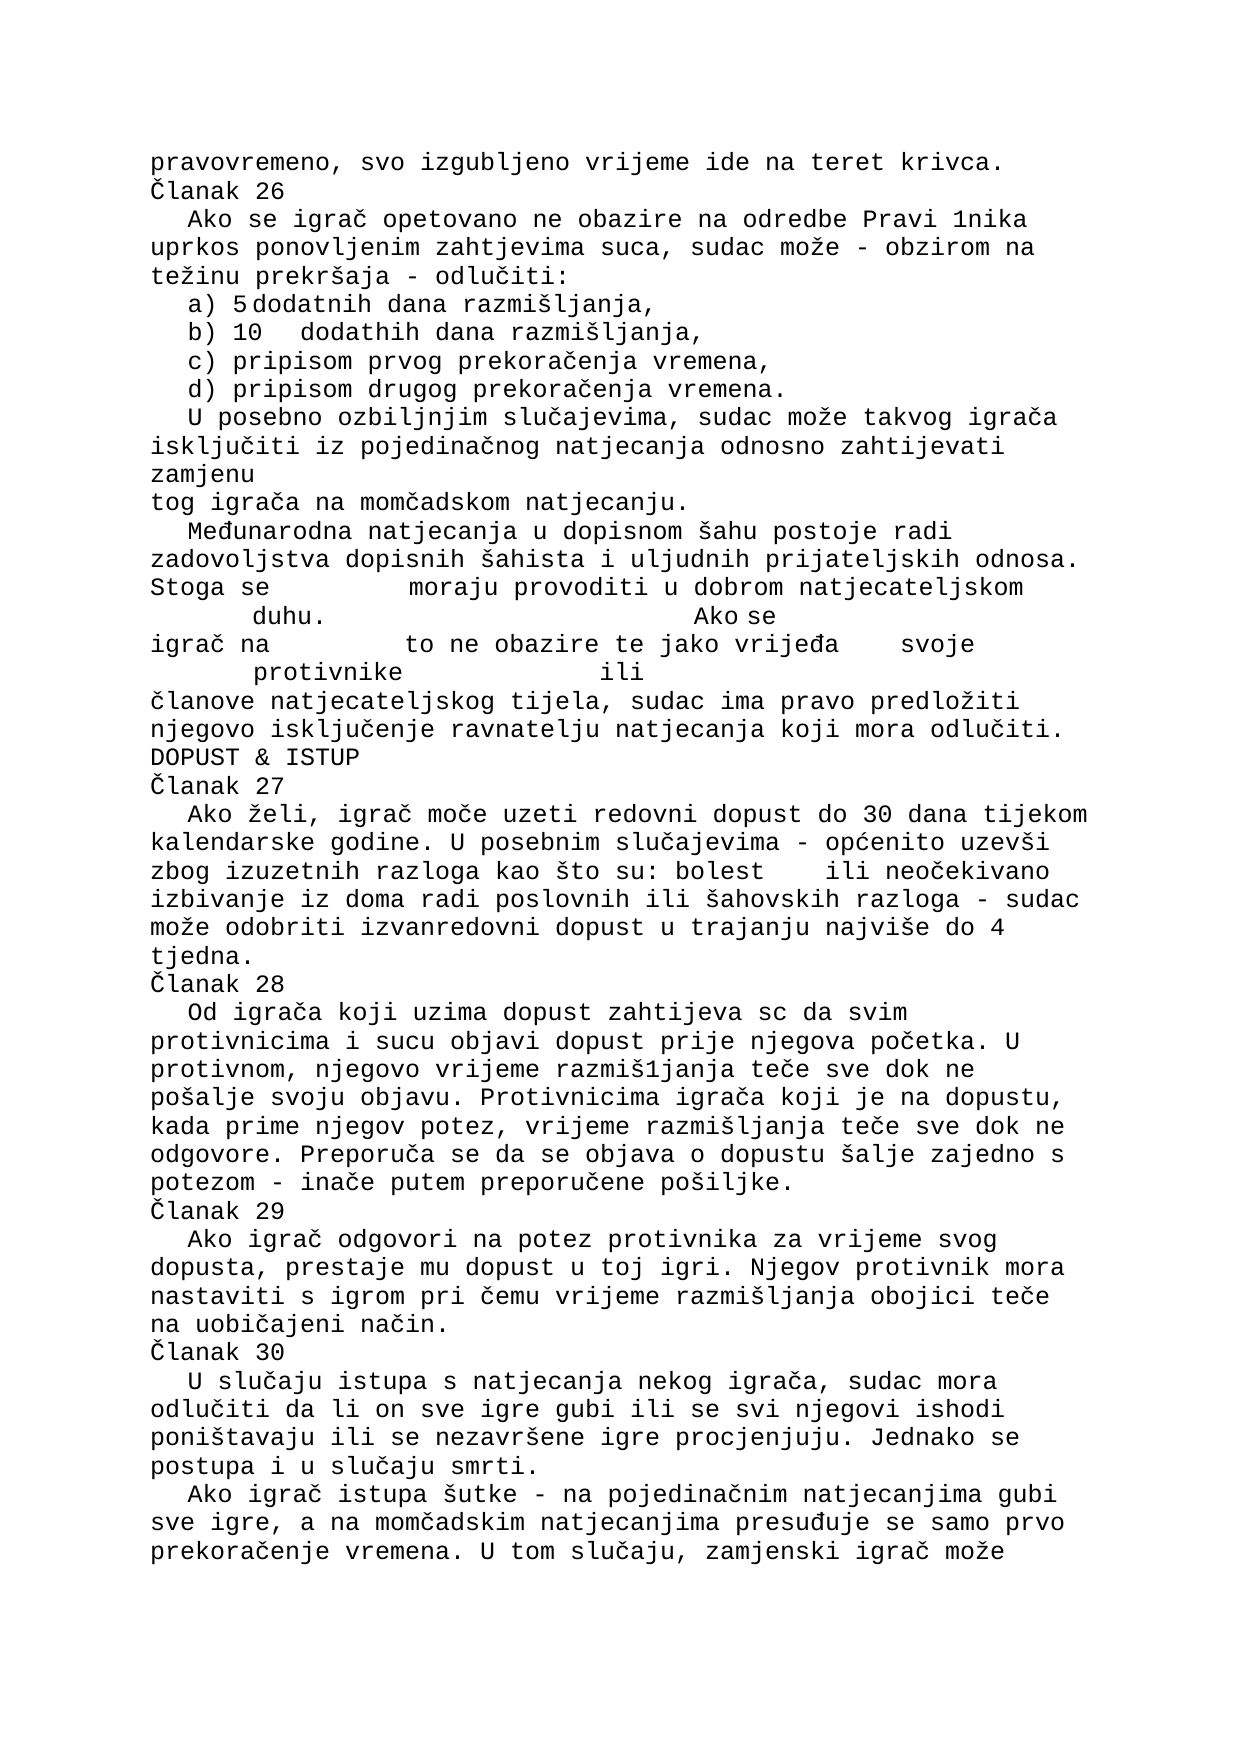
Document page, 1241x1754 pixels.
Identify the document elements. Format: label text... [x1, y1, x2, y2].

text Članak 26 [150, 178, 1090, 207]
text Članak 29 [150, 1198, 1090, 1227]
text Ako igrač istupa šutke - na pojedinačnim natjecanjima gubi sve igre, a na momčadskim natjecanjima presuđuje se samo prvo prekoračenje vremena. U tom slučaju, zamjenski igrač može [150, 1482, 1090, 1567]
text pravovremeno, svo izgubljeno vrijeme ide na teret krivca. [150, 150, 1090, 178]
text DOPUST & ISTUP [150, 745, 1090, 773]
text Ako igrač odgovori na potez protivnika za vrijeme svog dopusta, prestaje mu dopust u toj igri. Njegov protivnik mora nastaviti s igrom pri čemu vrijeme razmišljanja obojici teče na uobičajeni način. [150, 1227, 1090, 1340]
text Od igrača koji uzima dopust zahtijeva sc da svim protivnicima i sucu objavi dopust prije njegova početka. U protivnom, njegovo vrijeme razmiš1janja teče sve dok ne pošalje svoju objavu. Protivnicima igrača koji je na dopustu, kada prime njegov potez, vrijeme razmišljanja teče sve dok ne odgovore. Preporuča se da se objava o dopustu šalje zajedno s potezom - inače putem preporučene pošiljke. [150, 1000, 1090, 1198]
text igrač na to ne obazire te jako vrijeđa svoje protivnike ili [150, 632, 1090, 688]
text c) pripisom prvog prekoračenja vremena, [150, 348, 1090, 377]
text b) 10 dodathih dana razmišljanja, [150, 320, 1090, 348]
text a) 5 dodatnih dana razmišljanja, [150, 292, 1090, 320]
text tog igrača na momčadskom natjecanju. [150, 490, 1090, 518]
text Međunarodna natjecanja u dopisnom šahu postoje radi zadovoljstva dopisnih šahista i uljudnih prijateljskih odnosa. Stoga se moraju provoditi u dobrom natjecateljskom duhu. Ako se [150, 518, 1090, 632]
text Članak 28 [150, 972, 1090, 1000]
text Članak 27 [150, 773, 1090, 802]
text d) pripisom drugog prekoračenja vremena. [150, 377, 1090, 405]
text izbivanje iz doma radi poslovnih ili šahovskih razloga - sudac može odobriti izvanredovni dopust u trajanju najviše do 4 tjedna. [150, 887, 1090, 972]
text U posebno ozbiljnjim slučajevima, sudac može takvog igrača isključiti iz pojedinačnog natjecanja odnosno zahtijevati zamjenu [150, 405, 1090, 490]
text Ako želi, igrač moče uzeti redovni dopust do 30 dana tijekom kalendarske godine. U posebnim slučajevima - općenito uzevši zbog izuzetnih razloga kao što su: bolest ili neočekivano [150, 802, 1090, 887]
text članove natjecateljskog tijela, sudac ima pravo predložiti njegovo isključenje ravnatelju natjecanja koji mora odlučiti. [150, 688, 1090, 745]
text U slučaju istupa s natjecanja nekog igrača, sudac mora odlučiti da li on sve igre gubi ili se svi njegovi ishodi poništavaju ili se nezavršene igre procjenjuju. Jednako se postupa i u slučaju smrti. [150, 1368, 1090, 1482]
text Ako se igrač opetovano ne obazire na odredbe Pravi 1nika uprkos ponovljenim zahtjevima suca, sudac može - obzirom na težinu prekršaja - odlučiti: [150, 207, 1090, 292]
text Članak 30 [150, 1340, 1090, 1368]
